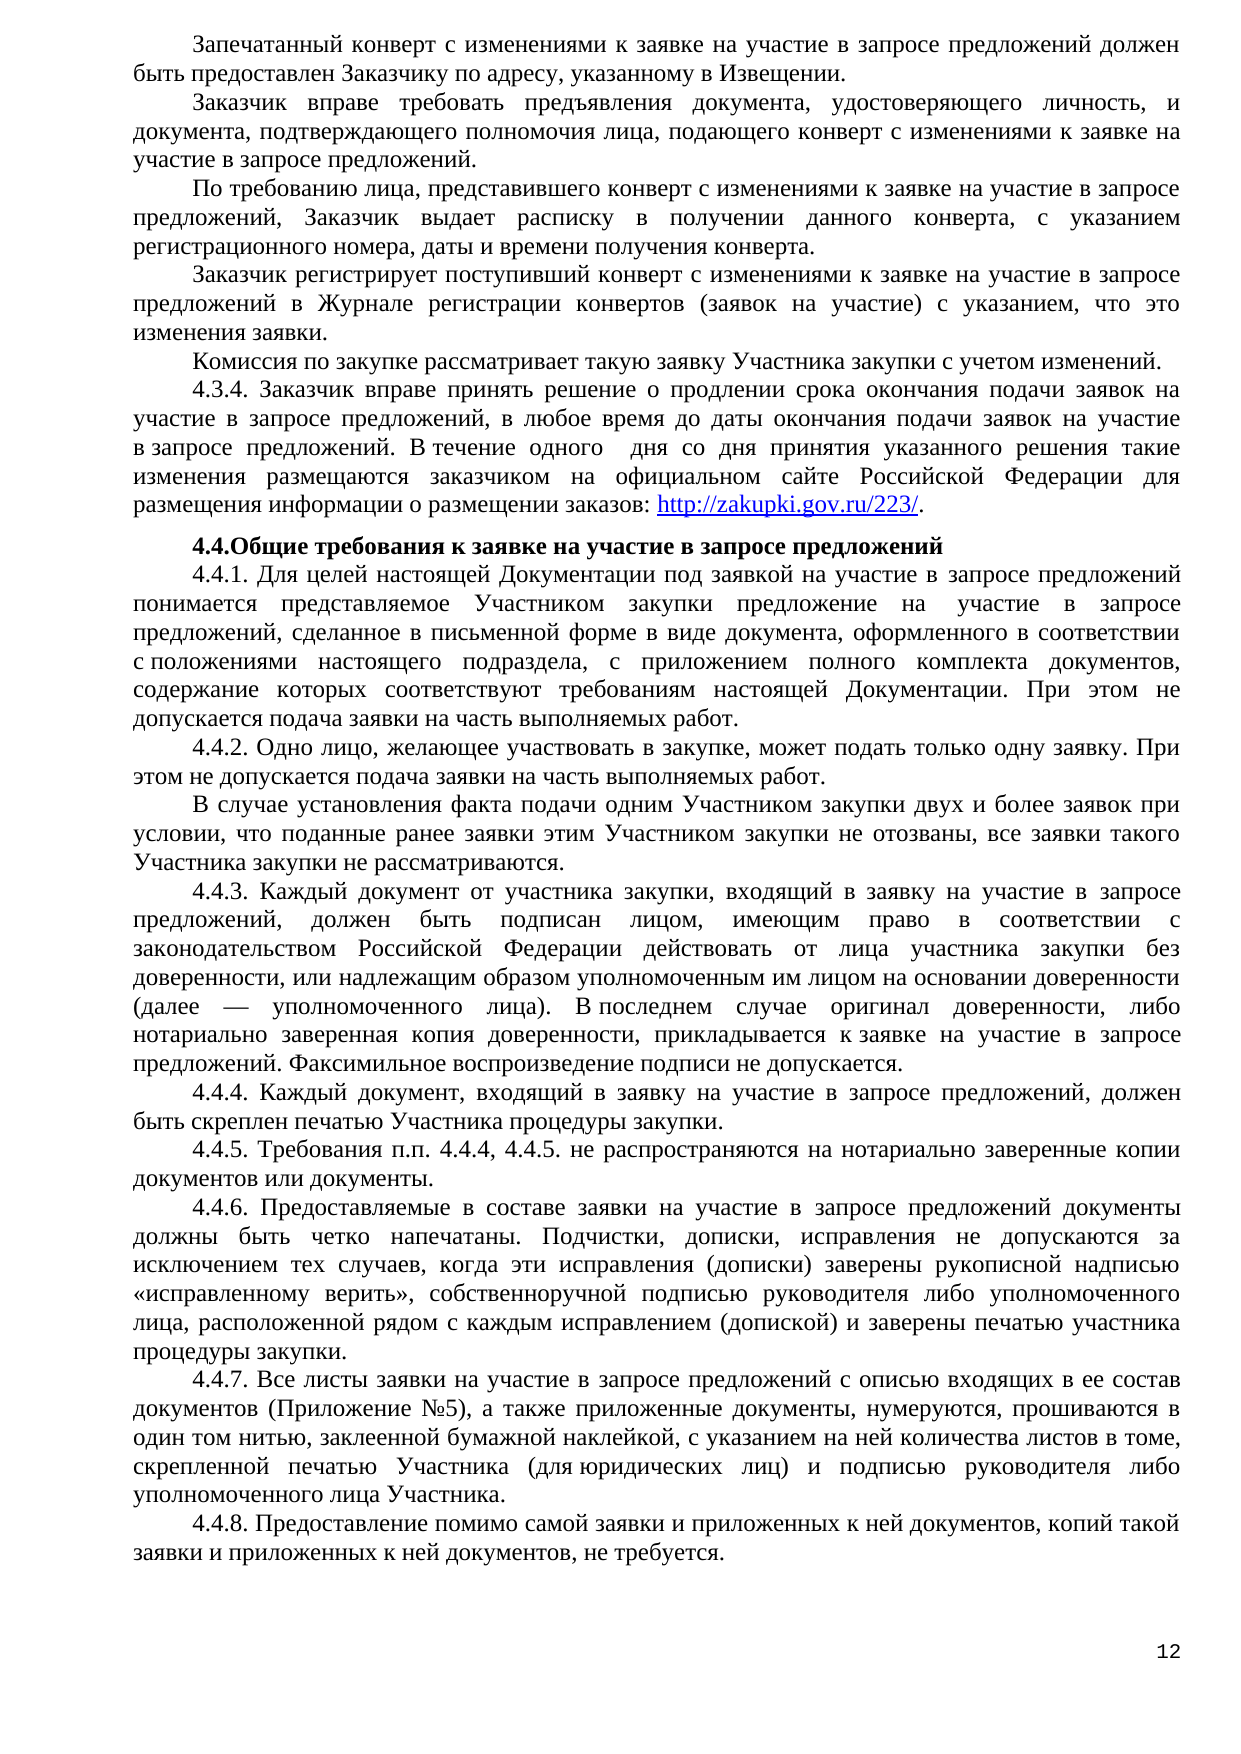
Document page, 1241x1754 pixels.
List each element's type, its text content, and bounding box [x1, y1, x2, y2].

text Заказчик вправе требовать предъявления документа, удостоверяющего личность, и документа, подтверждающего полномочия лица, подающего конверт с изменениями к заявке на участие в запросе предложений. [133, 87, 1181, 173]
text 4.4.4. Каждый документ, входящий в заявку на участие в запросе предложений, должен быть скреплен печатью Участника процедуры закупки. [133, 1077, 1181, 1134]
text 4.4.1. Для целей настоящей Документации под заявкой на участие в запросе предложений понимается представляемое Участником закупки предложение на участие в запросе предложений, сделанное в письменной форме в виде документа, оформленного в соответствии с положениями настоящего подраздела, с приложением полного комплекта документов, содержание которых соответствуют требованиям настоящей Документации. При этом не допускается подача заявки на часть выполняемых работ. [133, 559, 1181, 732]
text Комиссия по закупке рассматривает такую заявку Участника закупки с учетом изменений. [133, 346, 1181, 374]
text 4.4.2. Одно лицо, желающее участвовать в закупке, может подать только одну заявку. При этом не допускается подача заявки на часть выполняемых работ. [133, 732, 1181, 789]
text В случае установления факта подачи одним Участником закупки двух и более заявок при условии, что поданные ранее заявки этим Участником закупки не отозваны, все заявки такого Участника закупки не рассматриваются. [133, 789, 1181, 876]
text 4.4.8. Предоставление помимо самой заявки и приложенных к ней документов, копий такой заявки и приложенных к ней документов, не требуется. [133, 1508, 1181, 1566]
text 4.4.Общие требования к заявке на участие в запросе предложений [133, 531, 1181, 559]
text 4.4.3. Каждый документ от участника закупки, входящий в заявку на участие в запросе предложений, должен быть подписан лицом, имеющим право в соответствии с законодательством Российской Федерации действовать от лица участника закупки без доверенности, или надлежащим образом уполномоченным им лицом на основании доверенности (далее — уполномоченного лица). В последнем случае оригинал доверенности, либо нотариально заверенная копия доверенности, прикладывается к заявке на участие в запросе предложений. Факсимильное воспроизведение подписи не допускается. [133, 876, 1181, 1077]
text Запечатанный конверт с изменениями к заявке на участие в запросе предложений должен быть предоставлен Заказчику по адресу, указанному в Извещении. [133, 29, 1181, 87]
text 4.4.7. Все листы заявки на участие в запросе предложений с описью входящих в ее состав документов (Приложение №5), а также приложенные документы, нумеруются, прошиваются в один том нитью, заклеенной бумажной наклейкой, с указанием на ней количества листов в томе, скрепленной печатью Участника (для юридических лиц) и подписью руководителя либо уполномоченного лица Участника. [133, 1364, 1181, 1508]
text По требованию лица, представившего конверт с изменениями к заявке на участие в запросе предложений, Заказчик выдает расписку в получении данного конверта, с указанием регистрационного номера, даты и времени получения конверта. [133, 173, 1181, 259]
text 4.3.4. Заказчик вправе принять решение о продлении срока окончания подачи заявок на участие в запросе предложений, в любое время до даты окончания подачи заявок на участие в запросе предложений. В течение одного дня со дня принятия указанного решения такие изменения размещаются заказчиком на официальном сайте Российской Федерации для размещения информации о размещении заказов: http://zakupki.gov.ru/223/. [133, 374, 1181, 518]
text Заказчик регистрирует поступивший конверт с изменениями к заявке на участие в запросе предложений в Журнале регистрации конвертов (заявок на участие) с указанием, что это изменения заявки. [133, 259, 1181, 346]
text 4.4.6. Предоставляемые в составе заявки на участие в запросе предложений документы должны быть четко напечатаны. Подчистки, дописки, исправления не допускаются за исключением тех случаев, когда эти исправления (дописки) заверены рукописной надписью «исправленному верить», собственноручной подписью руководителя либо уполномоченного лица, расположенной рядом с каждым исправлением (допиской) и заверены печатью участника процедуры закупки. [133, 1192, 1181, 1364]
text 4.4.5. Требования п.п. 4.4.4, 4.4.5. не распространяются на нотариально заверенные копии документов или документы. [133, 1134, 1181, 1192]
